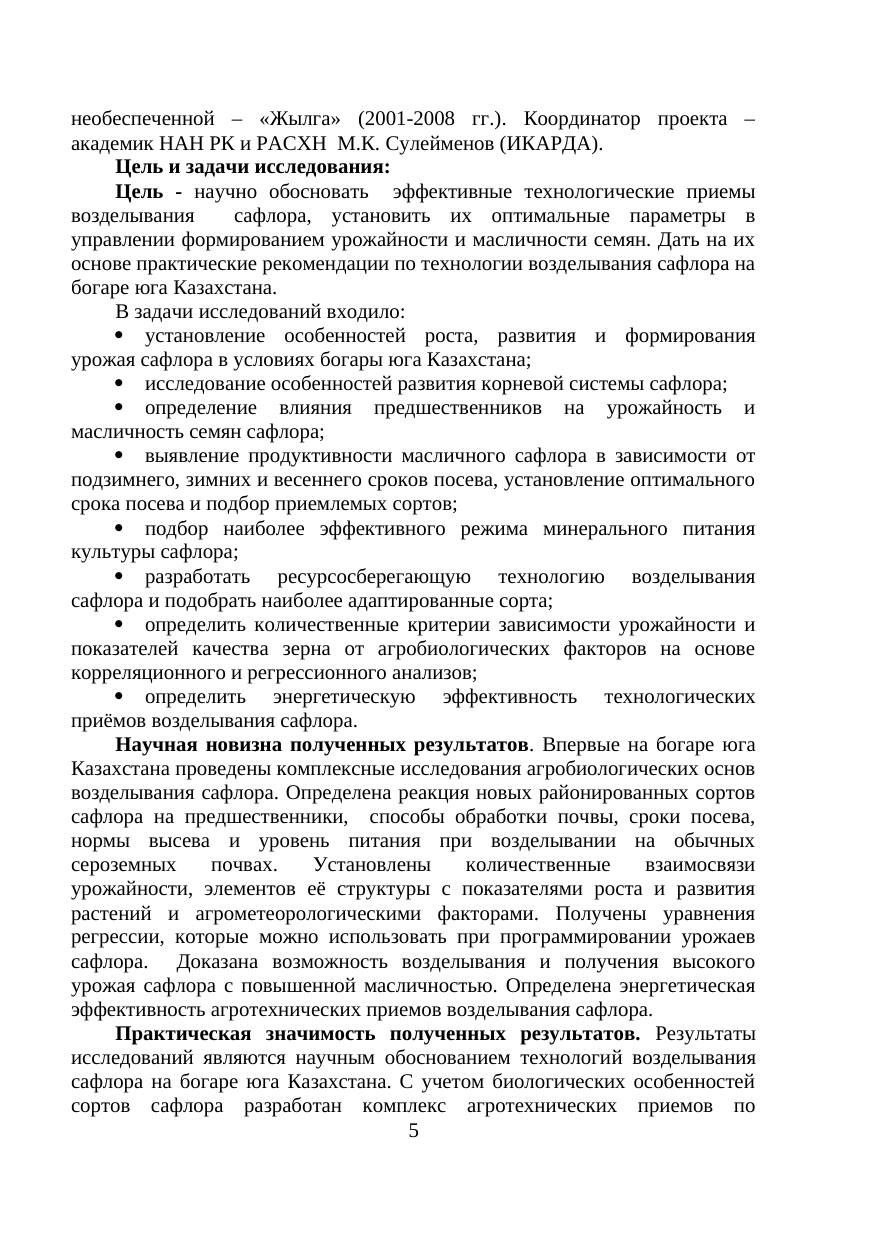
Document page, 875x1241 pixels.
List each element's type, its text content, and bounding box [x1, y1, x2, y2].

title выявление продуктивности масличного сафлора в зависимости от подзимнего, зимних и весеннего сроков посева, установление оптимального срока посева и подбор приемлемых сортов; [71, 443, 756, 515]
title Цель - научно обосновать эффективные технологические приемы возделывания сафлора, установить их оптимальные параметры в управлении формированием урожайности и масличности семян. Дать на их основе практические рекомендации по технологии возделывания сафлора на богаре юга Казахстана. [71, 178, 756, 299]
title Цель и задачи исследования: [71, 154, 756, 178]
title определить энергетическую эффективность технологических приёмов возделывания сафлора. [71, 684, 756, 732]
title исследование особенностей развития корневой системы сафлора; [71, 371, 756, 395]
title установление особенностей роста, развития и формирования урожая сафлора в условиях богары юга Казахстана; [71, 323, 756, 371]
text Научная новизна полученных результатов. Впервые на богаре юга Казахстана проведены комплексные исследования агробиологических основ возделывания сафлора. Определена реакция новых районированных сортов сафлора на предшественники, способы обработки почвы, сроки посева, нормы высева и уровень питания при возделывании на обычных сероземных почвах. Установлены количественные взаимосвязи урожайности, элементов её структуры с показателями роста и развития растений и агрометеорологическими факторами. Получены уравнения регрессии, которые можно использовать при программировании урожаев сафлора. Доказана возможность возделывания и получения высокого урожая сафлора с повышенной масличностью. Определена энергетическая эффективность агротехнических приемов возделывания сафлора. [71, 732, 756, 1021]
title определить количественные критерии зависимости урожайности и показателей качества зерна от агробиологических факторов на основе корреляционного и регрессионного анализов; [71, 612, 756, 684]
title определение влияния предшественников на урожайность и масличность семян сафлора; [71, 395, 756, 443]
title разработать ресурсосберегающую технологию возделывания сафлора и подобрать наиболее адаптированные сорта; [71, 563, 756, 612]
title подбор наиболее эффективного режима минерального питания культуры сафлора; [71, 515, 756, 563]
title В задачи исследований входило: [71, 299, 756, 323]
